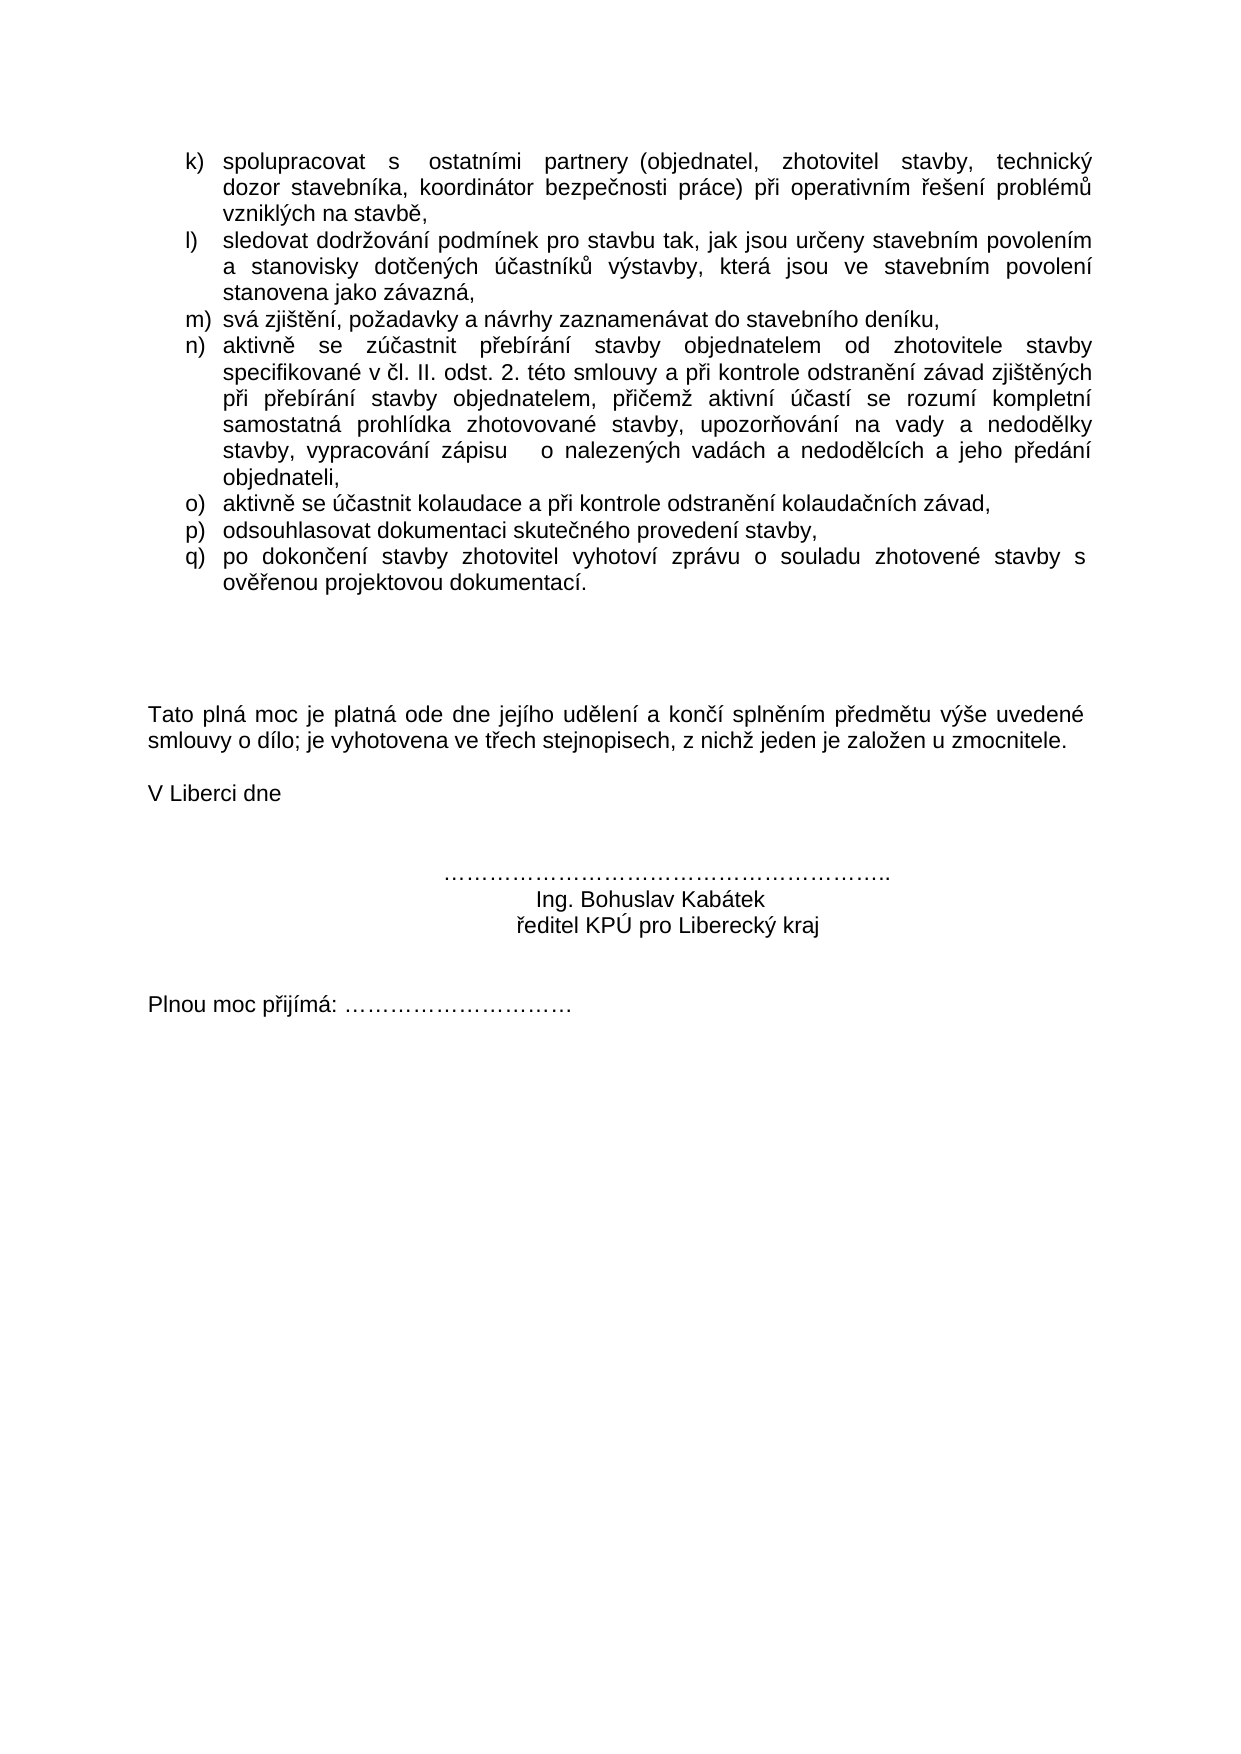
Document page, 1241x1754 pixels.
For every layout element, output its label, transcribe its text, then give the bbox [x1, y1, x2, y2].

list sledovat dodržování podmínek pro stavbu tak, jak jsou určeny stavebním povolením a stanovisky dotčených účastníků výstavby, která jsou ve stavebním povolení stanovena jako závazná, [185, 227, 1093, 306]
list aktivně se zúčastnit přebírání stavby objednatelem od zhotovitele stavby specifikované v čl. II. odst. 2. této smlouvy a při kontrole odstranění závad zjištěných při přebírání stavby objednatelem, přičemž aktivní účastí se rozumí kompletní samostatná prohlídka zhotovované stavby, upozorňování na vady a nedodělky stavby, vypracování zápisu o nalezených vadách a nedodělcích a jeho předání objednateli, [185, 332, 1093, 490]
list aktivně se účastnit kolaudace a při kontrole odstranění kolaudačních závad, [185, 490, 1093, 517]
text V Liberci dne [148, 780, 1085, 806]
list odsouhlasovat dokumentaci skutečného provedení stavby, [185, 517, 1093, 543]
text ředitel KPÚ pro Liberecký kraj [516, 912, 1093, 938]
text Ing. Bohuslav Kabátek [516, 886, 1093, 912]
list po dokončení stavby zhotovitel vyhotoví zprávu o souladu zhotovené stavby s ověřenou projektovou dokumentací. [185, 543, 1093, 596]
list spolupracovat s ostatními partnery (objednatel, zhotovitel stavby, technický dozor stavebníka, koordinátor bezpečnosti práce) při operativním řešení problémů vzniklých na stavbě, [185, 148, 1093, 227]
text Plnou moc přijímá: ………………………… [148, 991, 1093, 1017]
list svá zjištění, požadavky a návrhy zaznamenávat do stavebního deníku, [185, 306, 1093, 332]
text ………………………………………………….. [369, 859, 1093, 886]
text Tato plná moc je platná ode dne jejího udělení a končí splněním předmětu výše uvedené smlouvy o dílo; je vyhotovena ve třech stejnopisech, z nichž jeden je založen u zmocnitele. [148, 701, 1085, 754]
